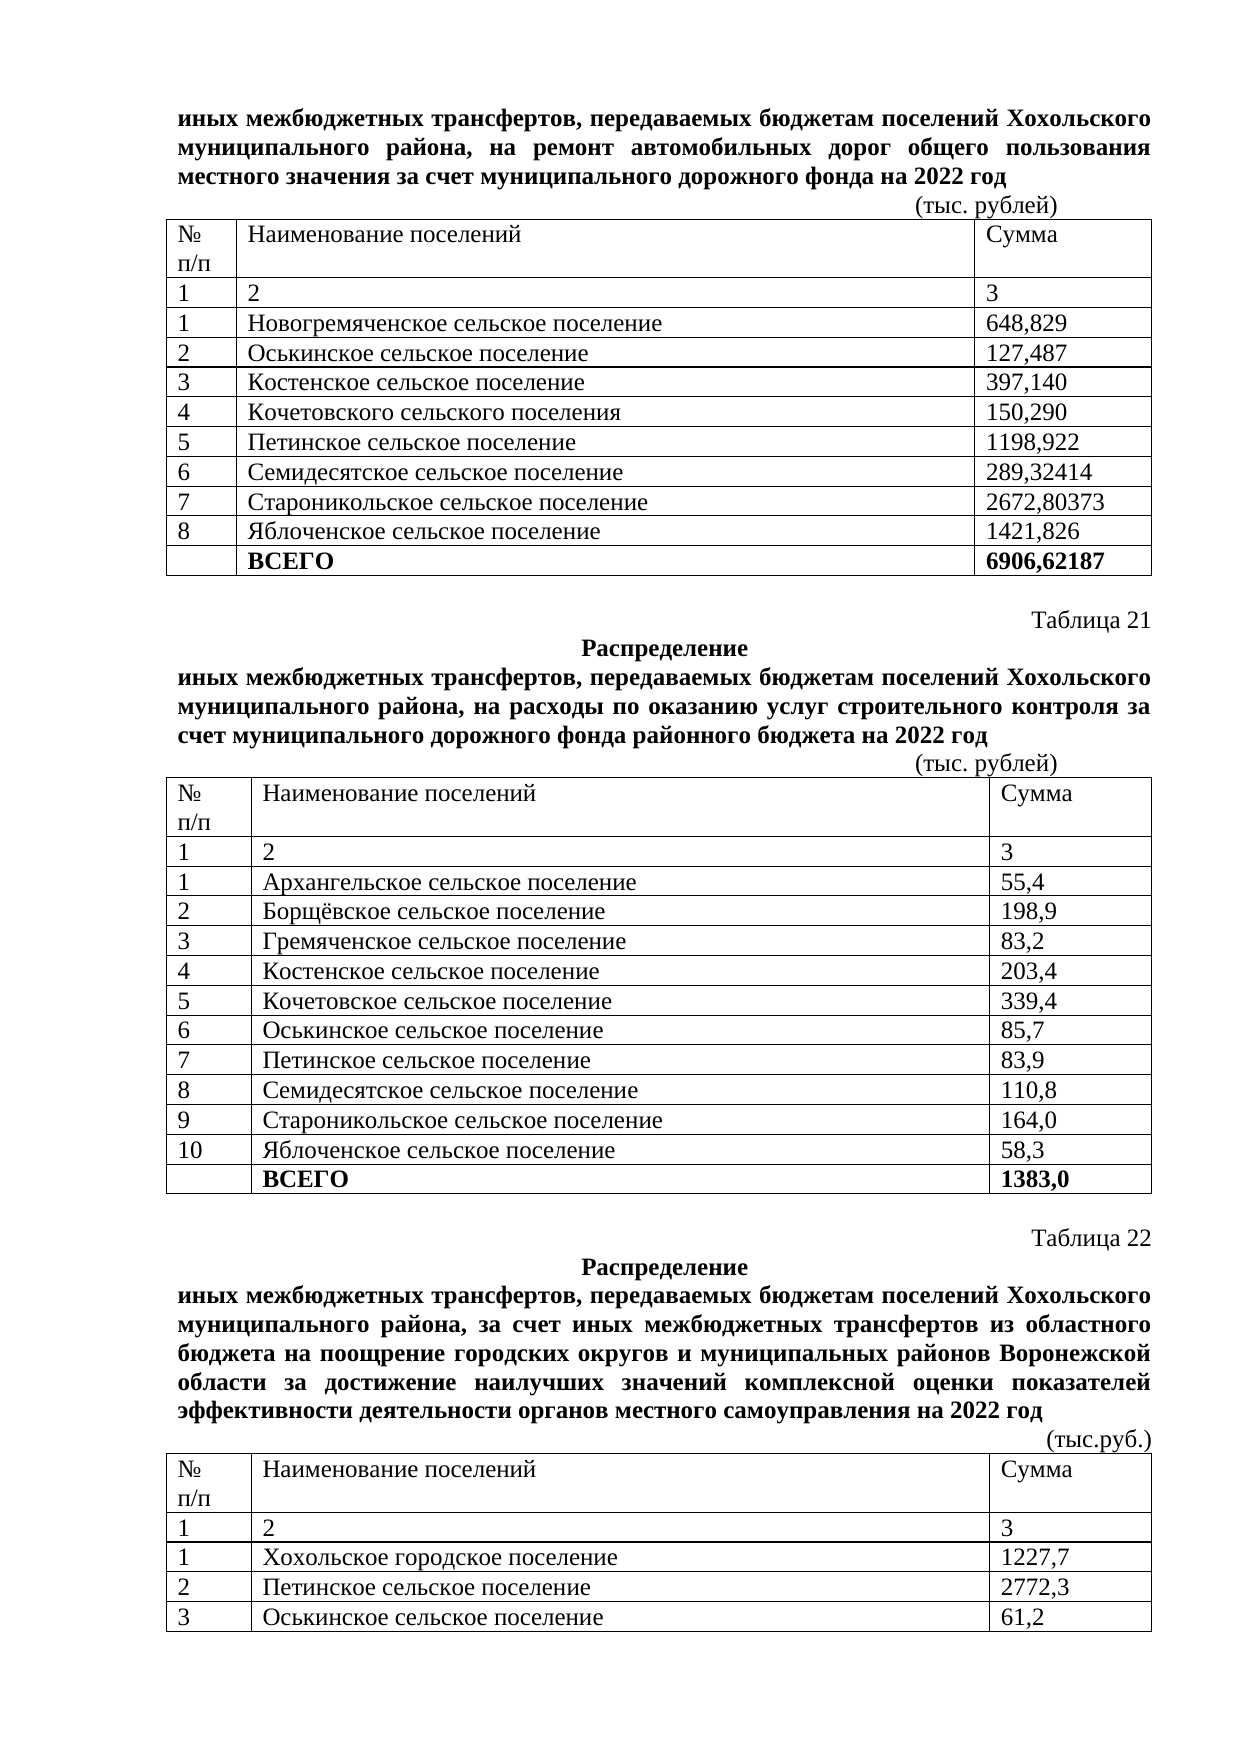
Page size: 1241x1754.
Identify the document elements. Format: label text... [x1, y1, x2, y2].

table_cell 2 [167, 338, 236, 366]
text (тыс. рублей) [177, 190, 1152, 218]
table_cell 1 [167, 1543, 251, 1571]
table_cell 2 [252, 1513, 989, 1541]
table_cell 150,290 [975, 397, 1151, 426]
table_cell 5 [167, 427, 236, 456]
table_cell 2 [237, 278, 974, 307]
table_header № п/п [167, 220, 236, 277]
table_cell 1 [167, 278, 236, 307]
table_cell 5 [167, 986, 251, 1014]
table_cell 1227,7 [990, 1543, 1151, 1571]
table_cell 2772,3 [990, 1572, 1151, 1601]
table_cell 58,3 [990, 1135, 1151, 1163]
table_cell 83,2 [990, 926, 1151, 955]
table_cell 127,487 [975, 338, 1151, 366]
table_cell Оськинское сельское поселение [252, 1016, 989, 1044]
text Таблица 22 [177, 1223, 1152, 1252]
table_cell 2 [167, 1572, 251, 1601]
table_cell 1198,922 [975, 427, 1151, 456]
table_cell 6 [167, 457, 236, 486]
table_cell 2672,80373 [975, 487, 1151, 515]
table_cell 7 [167, 1045, 251, 1074]
table_cell Костенское сельское поселение [252, 956, 989, 985]
table_header № п/п [167, 1454, 251, 1512]
table_header Сумма [990, 1454, 1151, 1512]
table_cell 1421,826 [975, 516, 1151, 545]
table_cell 8 [167, 1075, 251, 1104]
table_cell 3 [990, 1513, 1151, 1541]
table_cell 6906,62187 [975, 546, 1151, 575]
table_cell 6 [167, 1016, 251, 1044]
table_cell 3 [975, 278, 1151, 307]
table_header Наименование поселений [252, 1454, 989, 1512]
table_cell 83,9 [990, 1045, 1151, 1074]
text Таблица 21 [177, 605, 1152, 633]
table_cell Архангельское сельское поселение [252, 867, 989, 895]
table_cell 1 [167, 837, 251, 866]
table_cell Яблоченское сельское поселение [252, 1135, 989, 1163]
table_cell Староникольское сельское поселение [237, 487, 974, 515]
table_cell Оськинское сельское поселение [252, 1602, 989, 1631]
table_cell 8 [167, 516, 236, 545]
table_cell 164,0 [990, 1105, 1151, 1134]
table_cell ВСЕГО [237, 546, 974, 575]
table_cell Кочетовское сельское поселение [252, 986, 989, 1014]
table_cell 3 [990, 837, 1151, 866]
table_cell ВСЕГО [252, 1165, 989, 1193]
text иных межбюджетных трансфертов, передаваемых бюджетам поселений Хохольского муниципального района, за счет иных межбюджетных трансфертов из областного бюджета на поощрение городских округов и муниципальных районов Воронежской области за достижение наилучших значений комплексной оценки показателей эффективности деятельности органов местного самоуправления на 2022 год [177, 1281, 1152, 1424]
table_cell 3 [167, 926, 251, 955]
table_cell 1 [167, 308, 236, 337]
table_cell Борщёвское сельское поселение [252, 896, 989, 925]
table_cell Яблоченское сельское поселение [237, 516, 974, 545]
table_header № п/п [167, 778, 251, 836]
table_header Наименование поселений [237, 220, 974, 277]
table_cell Семидесятское сельское поселение [237, 457, 974, 486]
text (тыс. рублей) [177, 748, 1152, 777]
table_cell 203,4 [990, 956, 1151, 985]
table_cell 9 [167, 1105, 251, 1134]
table_cell 2 [252, 837, 989, 866]
table_header Сумма [990, 778, 1151, 836]
table_cell Петинское сельское поселение [252, 1045, 989, 1074]
table_cell Оськинское сельское поселение [237, 338, 974, 366]
table_cell 648,829 [975, 308, 1151, 337]
table_cell 289,32414 [975, 457, 1151, 486]
table_cell 55,4 [990, 867, 1151, 895]
table_cell Староникольское сельское поселение [252, 1105, 989, 1134]
table_cell Кочетовского сельского поселения [237, 397, 974, 426]
table_cell Петинское сельское поселение [237, 427, 974, 456]
table_cell 61,2 [990, 1602, 1151, 1631]
table_cell 339,4 [990, 986, 1151, 1014]
table_header Сумма [975, 220, 1151, 277]
table_cell 1383,0 [990, 1165, 1151, 1193]
table_cell Новогремяченское сельское поселение [237, 308, 974, 337]
table_cell Семидесятское сельское поселение [252, 1075, 989, 1104]
table_cell Костенское сельское поселение [237, 368, 974, 396]
table_cell 3 [167, 1602, 251, 1631]
table_cell 198,9 [990, 896, 1151, 925]
table_cell Гремяченское сельское поселение [252, 926, 989, 955]
table_cell 85,7 [990, 1016, 1151, 1044]
table_cell 7 [167, 487, 236, 515]
table_cell 397,140 [975, 368, 1151, 396]
table_cell [167, 546, 236, 575]
text иных межбюджетных трансфертов, передаваемых бюджетам поселений Хохольского муниципального района, на расходы по оказанию услуг строительного контроля за счет муниципального дорожного фонда районного бюджета на 2022 год [177, 662, 1152, 748]
table_cell 1 [167, 1513, 251, 1541]
table_cell 4 [167, 397, 236, 426]
table_cell 1 [167, 867, 251, 895]
text Распределение [177, 633, 1152, 662]
table_cell Петинское сельское поселение [252, 1572, 989, 1601]
table_cell Хохольское городское поселение [252, 1543, 989, 1571]
table_cell 110,8 [990, 1075, 1151, 1104]
table_cell 4 [167, 956, 251, 985]
table_cell 2 [167, 896, 251, 925]
text (тыс.руб.) [177, 1424, 1152, 1453]
table_cell 3 [167, 368, 236, 396]
table_cell 10 [167, 1135, 251, 1163]
text иных межбюджетных трансфертов, передаваемых бюджетам поселений Хохольского муниципального района, на ремонт автомобильных дорог общего пользования местного значения за счет муниципального дорожного фонда на 2022 год [177, 103, 1152, 190]
text Распределение [177, 1252, 1152, 1281]
table_cell [167, 1165, 251, 1193]
table_header Наименование поселений [252, 778, 989, 836]
